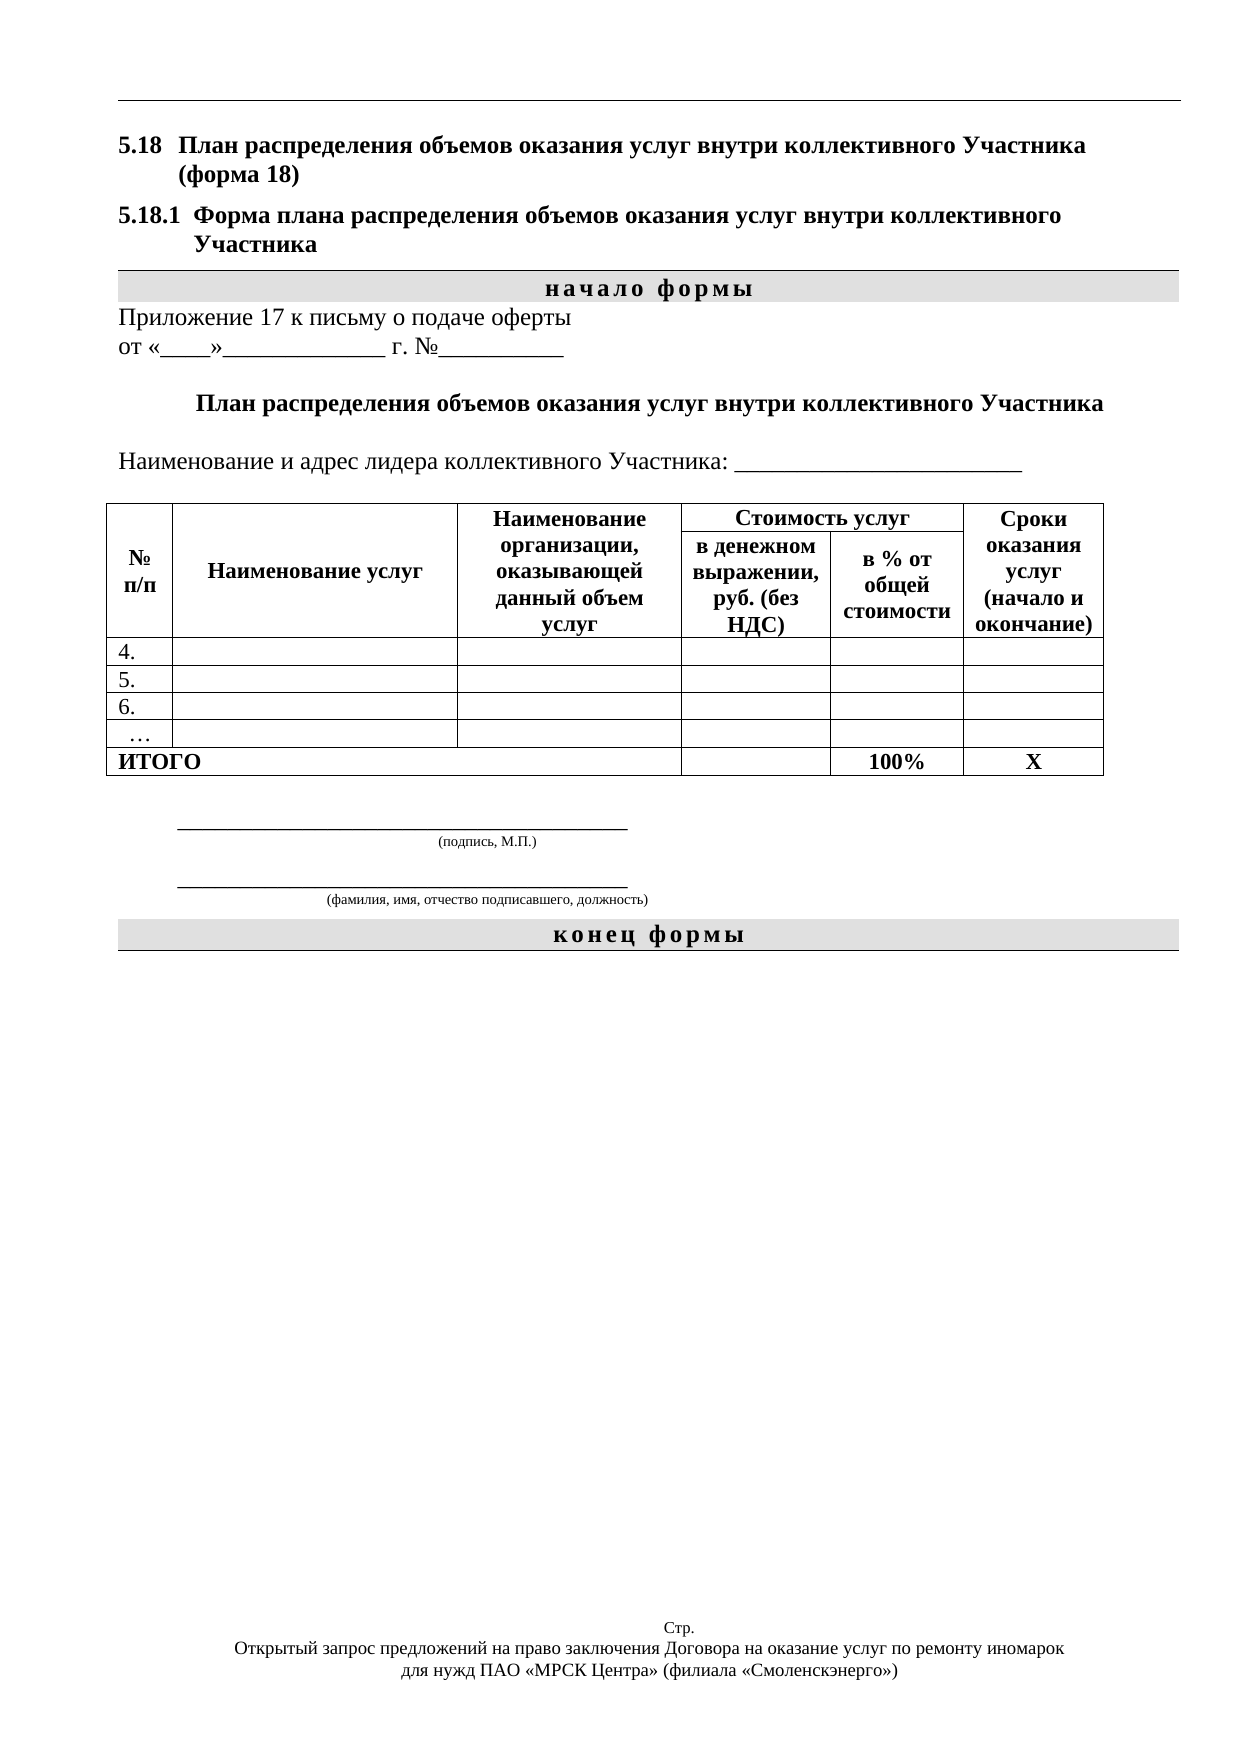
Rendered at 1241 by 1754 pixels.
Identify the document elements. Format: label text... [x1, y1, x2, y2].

text Наименование и адрес лидера коллективного Участника: _______________________ [118, 446, 1181, 474]
table_cell 100% [831, 748, 963, 775]
table_cell [831, 693, 963, 719]
table_cell [964, 693, 1103, 719]
table_cell ИТОГО [107, 748, 681, 775]
table_cell [682, 666, 830, 692]
table_cell [173, 720, 457, 747]
table_cell [458, 693, 681, 719]
table_cell [682, 693, 830, 719]
text Приложение 17 к письму о подаче оферты от «____»_____________ г. №__________ [118, 302, 1181, 359]
table_cell [831, 666, 963, 692]
table_cell [831, 638, 963, 664]
text конец формы [118, 919, 1179, 950]
text начало формы [118, 271, 1179, 302]
text (фамилия, имя, отчество подписавшего, должность) [118, 891, 797, 919]
table_cell [964, 638, 1103, 664]
text План распределения объемов оказания услуг внутри коллективного Участника [118, 388, 1181, 417]
table_header № п/п [107, 504, 172, 637]
table_header Наименование организации, оказывающей данный объем услуг [458, 504, 681, 637]
table_cell [458, 720, 681, 747]
text (подпись, М.П.) [118, 833, 797, 862]
table_header Сроки оказания услуг (начало и окончание) [964, 504, 1103, 637]
table_header Наименование услуг [173, 504, 457, 637]
table_cell [458, 666, 681, 692]
table_cell [964, 666, 1103, 692]
table_cell [173, 666, 457, 692]
table_cell Х [964, 748, 1103, 775]
text ____________________________________ [118, 862, 1181, 891]
text ____________________________________ [118, 804, 1181, 833]
subtitle План распределения объемов оказания услуг внутри коллективного Участника (форма 18) [118, 130, 1181, 188]
table_cell [107, 693, 172, 719]
table_cell [964, 720, 1103, 747]
table_cell в % от общей стоимости [831, 532, 963, 637]
table_cell [682, 748, 830, 775]
table_cell [173, 693, 457, 719]
table_cell [458, 638, 681, 664]
table_cell [107, 638, 172, 664]
table_header Стоимость услуг [682, 504, 963, 531]
table_cell [107, 666, 172, 692]
table_cell [173, 638, 457, 664]
table_cell в денежном выражении, руб. (без НДС) [682, 532, 830, 637]
table_cell [682, 638, 830, 664]
table_cell [682, 720, 830, 747]
table_cell … [107, 720, 172, 747]
subtitle Форма плана распределения объемов оказания услуг внутри коллективного Участника [118, 200, 1181, 258]
table_cell [831, 720, 963, 747]
